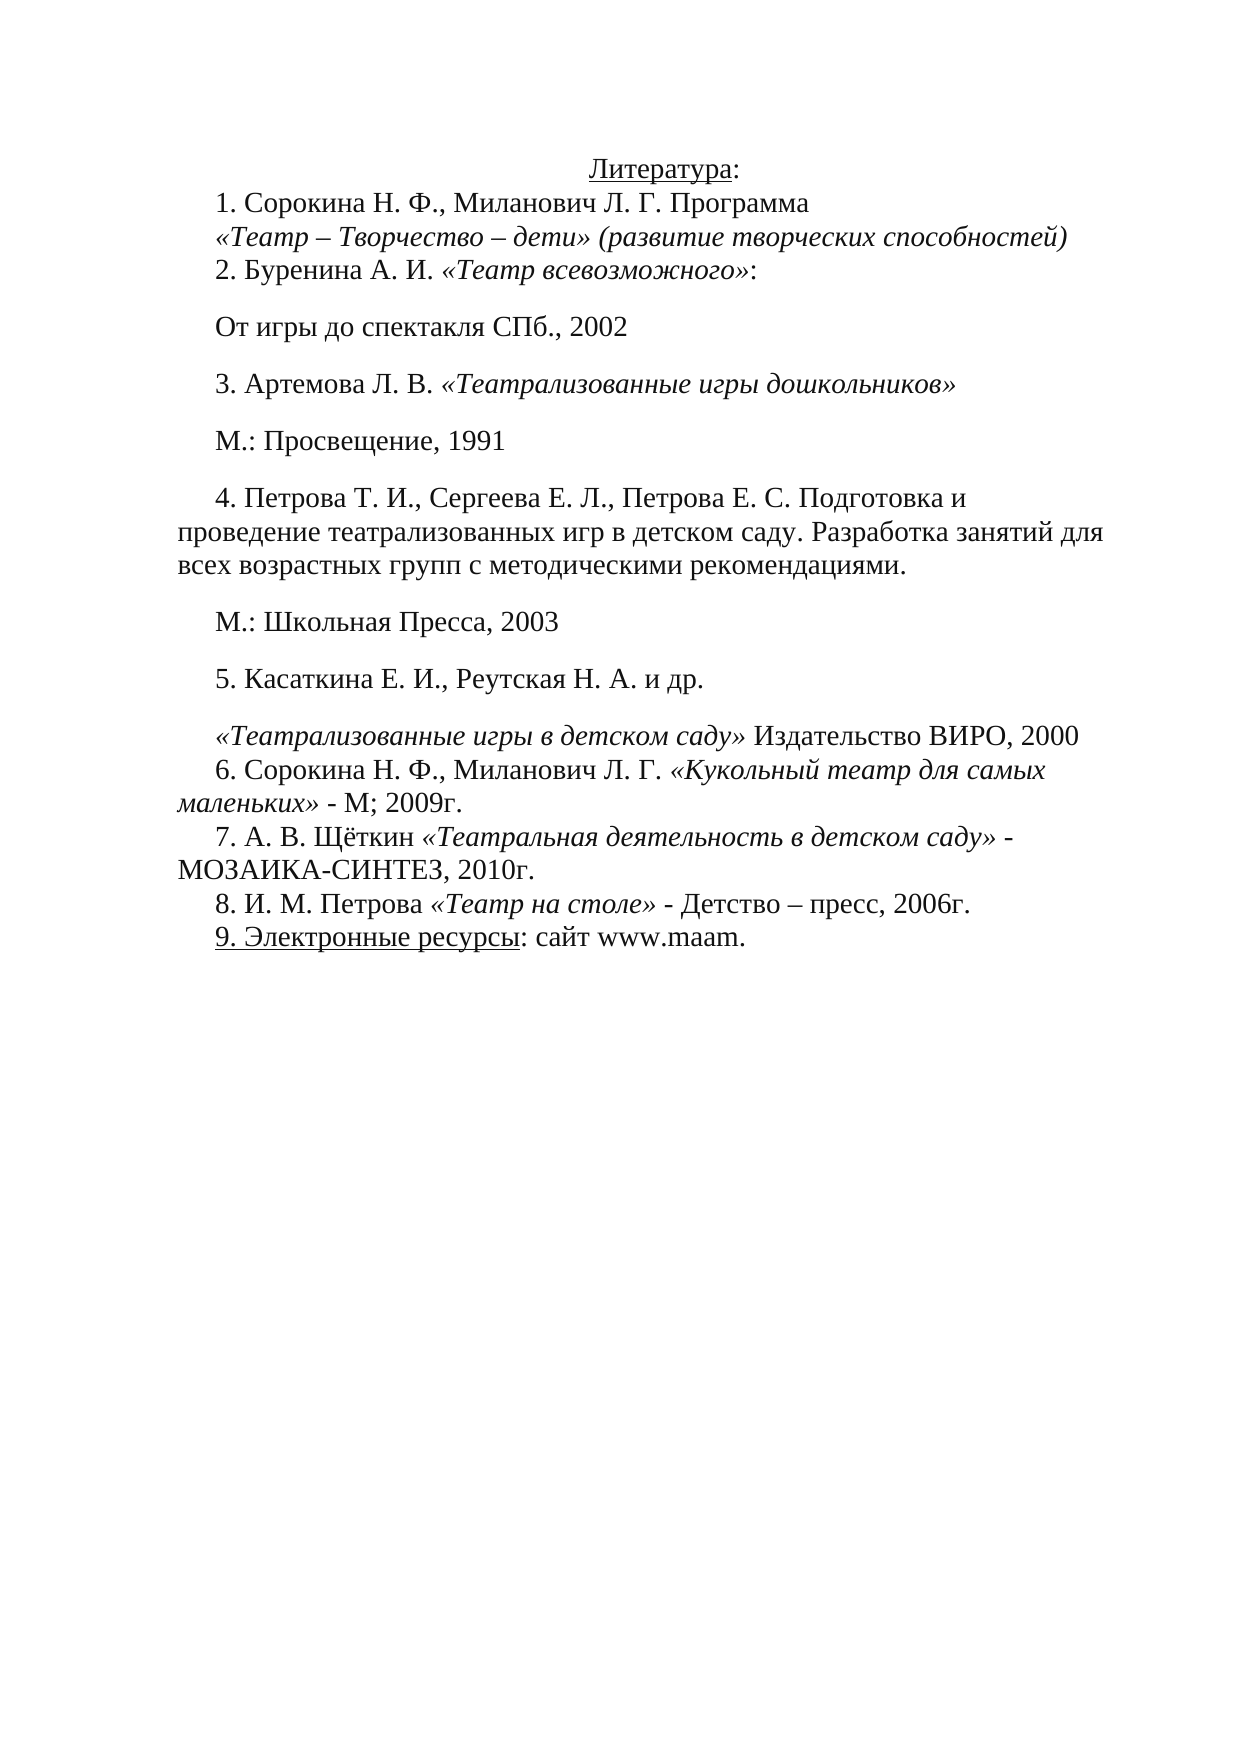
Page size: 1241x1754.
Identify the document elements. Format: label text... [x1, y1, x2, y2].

text 3. Артемова Л. В. «Театрализованные игры дошкольников» [177, 366, 1152, 400]
text 5. Касаткина Е. И., Реутская Н. А. и др. [177, 661, 1152, 695]
text От игры до спектакля СПб., 2002 [177, 309, 1152, 343]
text 1. Сорокина Н. Ф., Миланович Л. Г. Программа [177, 185, 1152, 219]
text 9. Электронные ресурсы: сайт www.maam. [177, 919, 1152, 953]
text 4. Петрова Т. И., Сергеева Е. Л., Петрова Е. С. Подготовка и проведение театрализованных игр в детском саду. Разработка занятий для всех возрастных групп с методическими рекомендациями. [177, 480, 1152, 581]
text 7. А. В. Щёткин «Театральная деятельность в детском саду» - МОЗАИКА-СИНТЕЗ, 2010г. [177, 819, 1152, 886]
text М.: Школьная Пресса, 2003 [177, 604, 1152, 638]
text 2. Буренина А. И. «Театр всевозможного»: [177, 252, 1152, 286]
text «Театр – Творчество – дети» (развитие творческих способностей) [177, 219, 1152, 252]
text 6. Сорокина Н. Ф., Миланович Л. Г. «Кукольный театр для самых маленьких» - М; 2009г. [177, 752, 1152, 819]
text Литература: [177, 152, 1152, 185]
text 8. И. М. Петрова «Театр на столе» - Детство – пресс, 2006г. [177, 886, 1152, 919]
text М.: Просвещение, 1991 [177, 423, 1152, 457]
text «Театрализованные игры в детском саду» Издательство ВИРО, 2000 [177, 718, 1152, 752]
